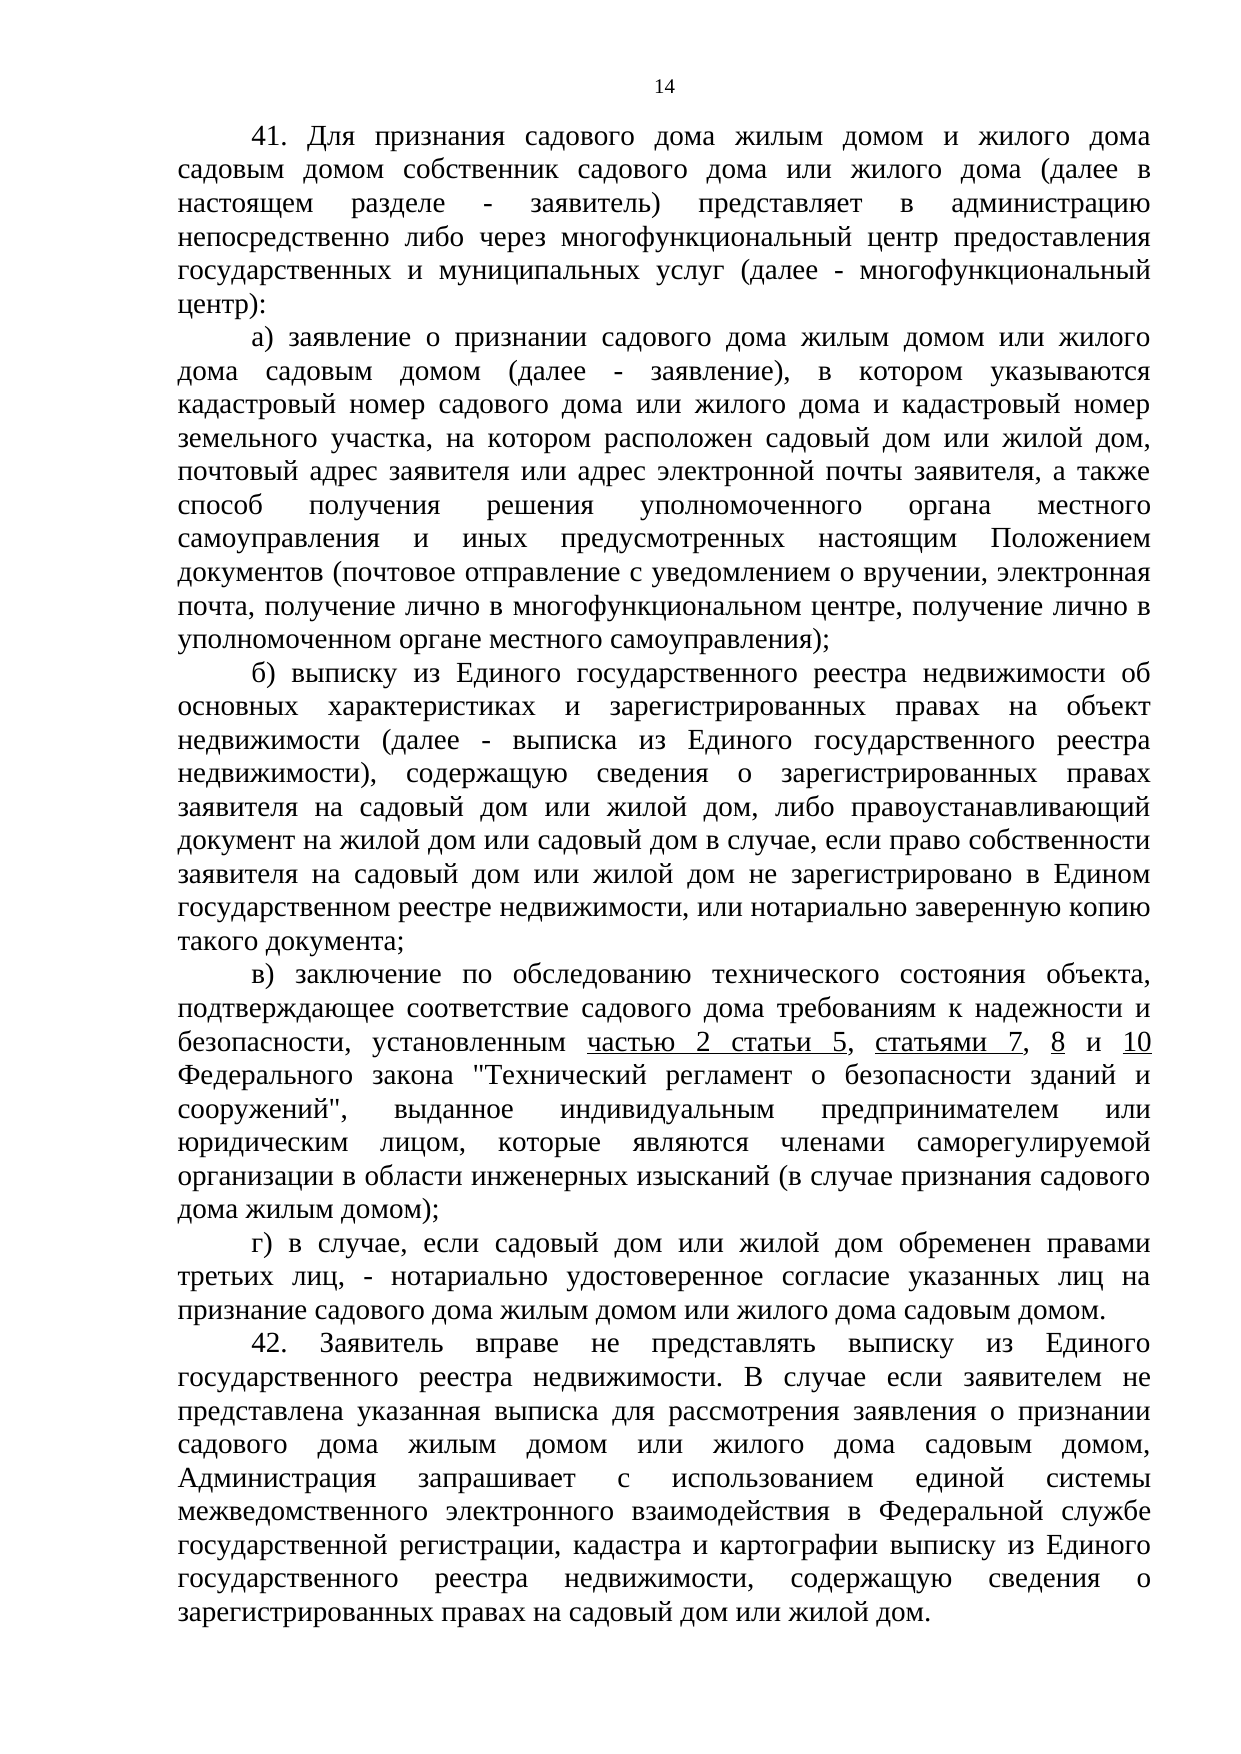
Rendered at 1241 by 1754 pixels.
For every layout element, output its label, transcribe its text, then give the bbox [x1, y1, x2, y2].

text г) в случае, если садовый дом или жилой дом обременен правами третьих лиц, - нотариально удостоверенное согласие указанных лиц на признание садового дома жилым домом или жилого дома садовым домом. [177, 1225, 1152, 1326]
text 41. Для признания садового дома жилым домом и жилого дома садовым домом собственник садового дома или жилого дома (далее в настоящем разделе - заявитель) представляет в администрацию непосредственно либо через многофункциональный центр предоставления государственных и муниципальных услуг (далее - многофункциональный центр): [177, 118, 1152, 319]
text в) заключение по обследованию технического состояния объекта, подтверждающее соответствие садового дома требованиям к надежности и безопасности, установленным частью 2 статьи 5, статьями 7, 8 и 10 Федерального закона "Технический регламент о безопасности зданий и сооружений", выданное индивидуальным предпринимателем или юридическим лицом, которые являются членами саморегулируемой организации в области инженерных изысканий (в случае признания садового дома жилым домом); [177, 957, 1152, 1225]
text б) выписку из Единого государственного реестра недвижимости об основных характеристиках и зарегистрированных правах на объект недвижимости (далее - выписка из Единого государственного реестра недвижимости), содержащую сведения о зарегистрированных правах заявителя на садовый дом или жилой дом, либо правоустанавливающий документ на жилой дом или садовый дом в случае, если право собственности заявителя на садовый дом или жилой дом не зарегистрировано в Едином государственном реестре недвижимости, или нотариально заверенную копию такого документа; [177, 655, 1152, 957]
text 42. Заявитель вправе не представлять выписку из Единого государственного реестра недвижимости. В случае если заявителем не представлена указанная выписка для рассмотрения заявления о признании садового дома жилым домом или жилого дома садовым домом, Администрация запрашивает с использованием единой системы межведомственного электронного взаимодействия в Федеральной службе государственной регистрации, кадастра и картографии выписку из Единого государственного реестра недвижимости, содержащую сведения о зарегистрированных правах на садовый дом или жилой дом. [177, 1326, 1152, 1627]
text а) заявление о признании садового дома жилым домом или жилого дома садовым домом (далее - заявление), в котором указываются кадастровый номер садового дома или жилого дома и кадастровый номер земельного участка, на котором расположен садовый дом или жилой дом, почтовый адрес заявителя или адрес электронной почты заявителя, а также способ получения решения уполномоченного органа местного самоуправления и иных предусмотренных настоящим Положением документов (почтовое отправление с уведомлением о вручении, электронная почта, получение лично в многофункциональном центре, получение лично в уполномоченном органе местного самоуправления); [177, 319, 1152, 655]
